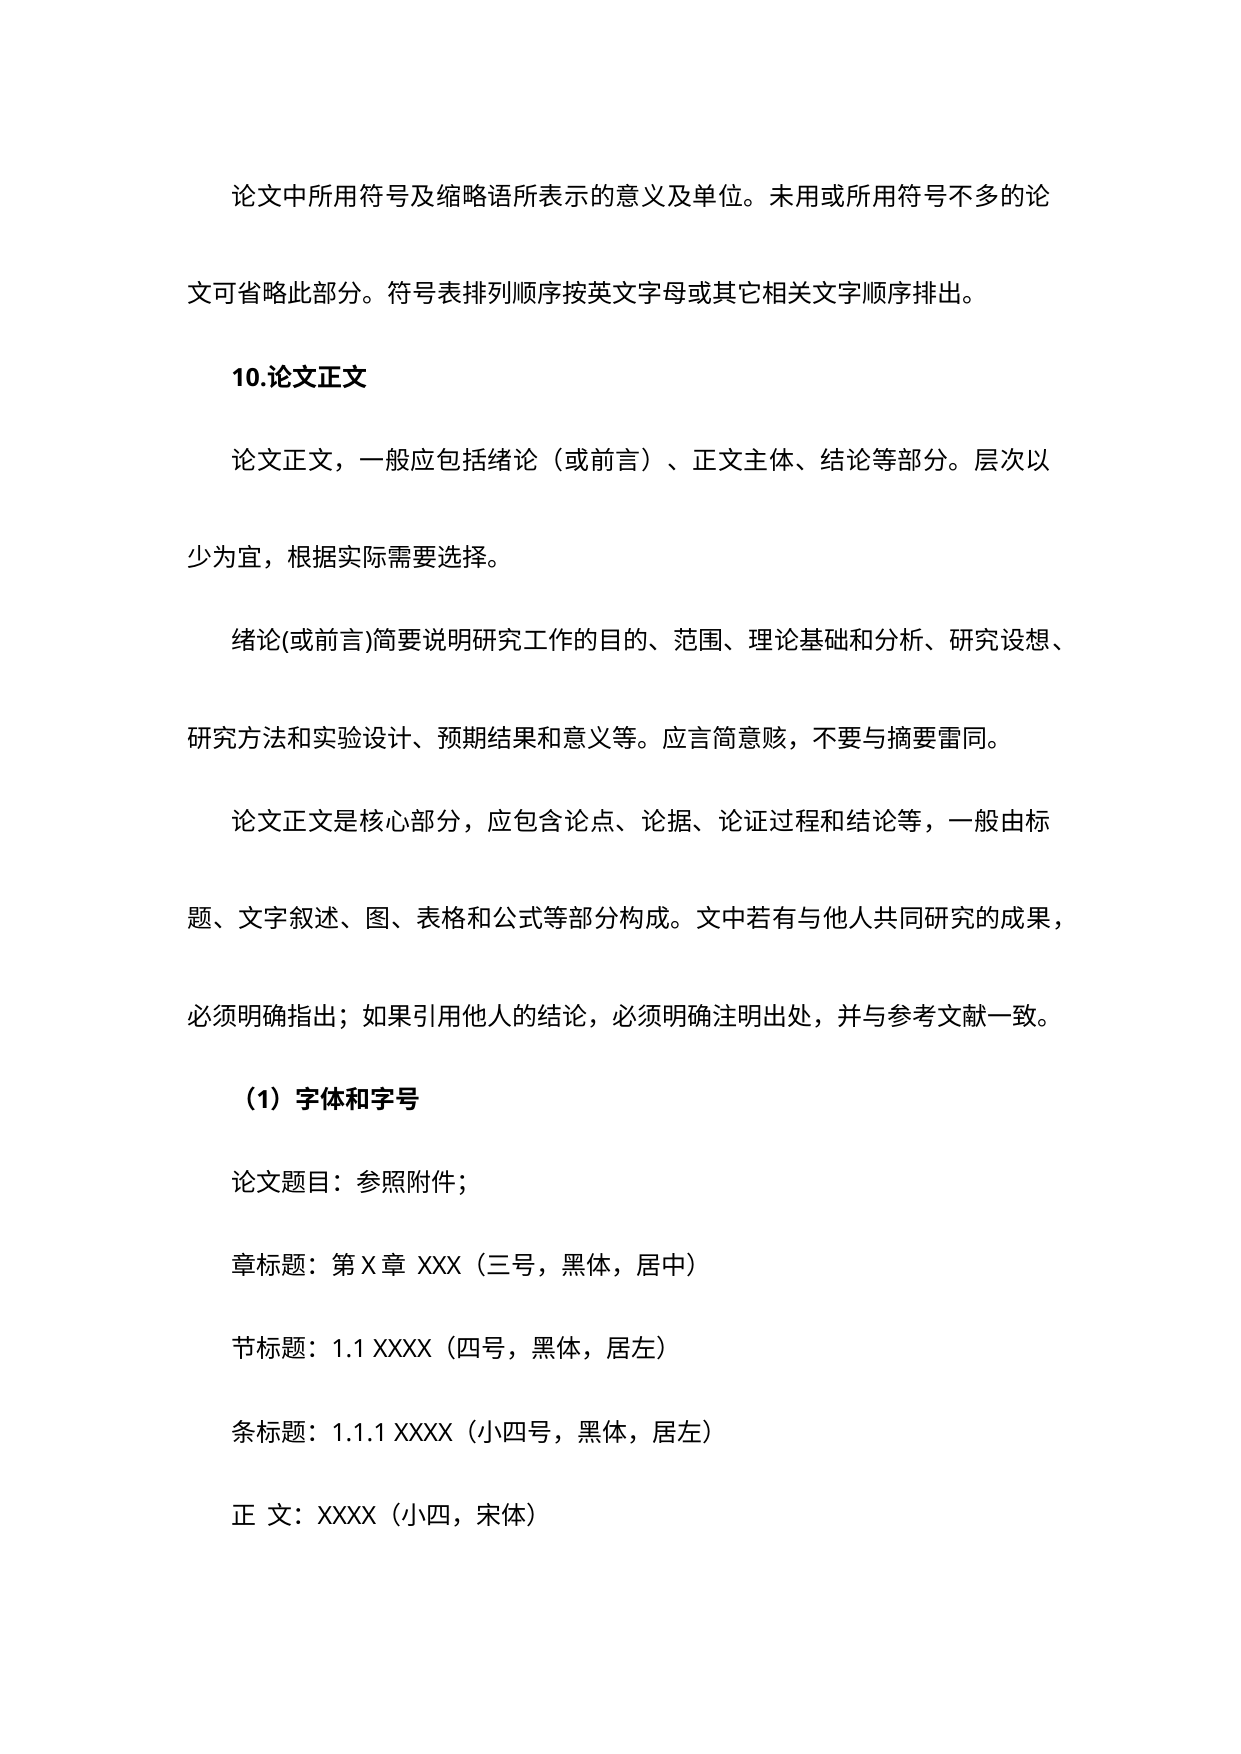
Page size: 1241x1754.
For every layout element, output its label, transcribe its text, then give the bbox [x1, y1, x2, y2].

text 论文正文是核心部分，应包含论点、论据、论证过程和结论等，一般由标题、文字叙述、图、表格和公式等部分构成。文中若有与他人共同研究的成果，必须明确指出；如果引用他人的结论，必须明确注明出处，并与参考文献一致。 [187, 787, 1053, 1047]
text 论文中所用符号及缩略语所表示的意义及单位。未用或所用符号不多的论文可省略此部分。符号表排列顺序按英文字母或其它相关文字顺序排出。 [187, 162, 1053, 324]
text 论文正文，一般应包括绪论（或前言）、正文主体、结论等部分。层次以少为宜，根据实际需要选择。 [187, 426, 1053, 588]
text 论文题目：参照附件； [187, 1148, 1053, 1213]
text （1）字体和字号 [187, 1065, 1053, 1130]
text 章标题：第X章 XXX（三号，黑体，居中） [187, 1231, 1053, 1296]
text 绪论(或前言)简要说明研究工作的目的、范围、理论基础和分析、研究设想、研究方法和实验设计、预期结果和意义等。应言简意赅，不要与摘要雷同。 [187, 606, 1053, 769]
text 节标题：1.1 XXXX（四号，黑体，居左） [187, 1314, 1053, 1379]
text 10.论文正文 [187, 343, 1053, 408]
text 正 文：XXXX（小四，宋体） [187, 1481, 1053, 1546]
text 条标题：1.1.1 XXXX（小四号，黑体，居左） [187, 1398, 1053, 1463]
